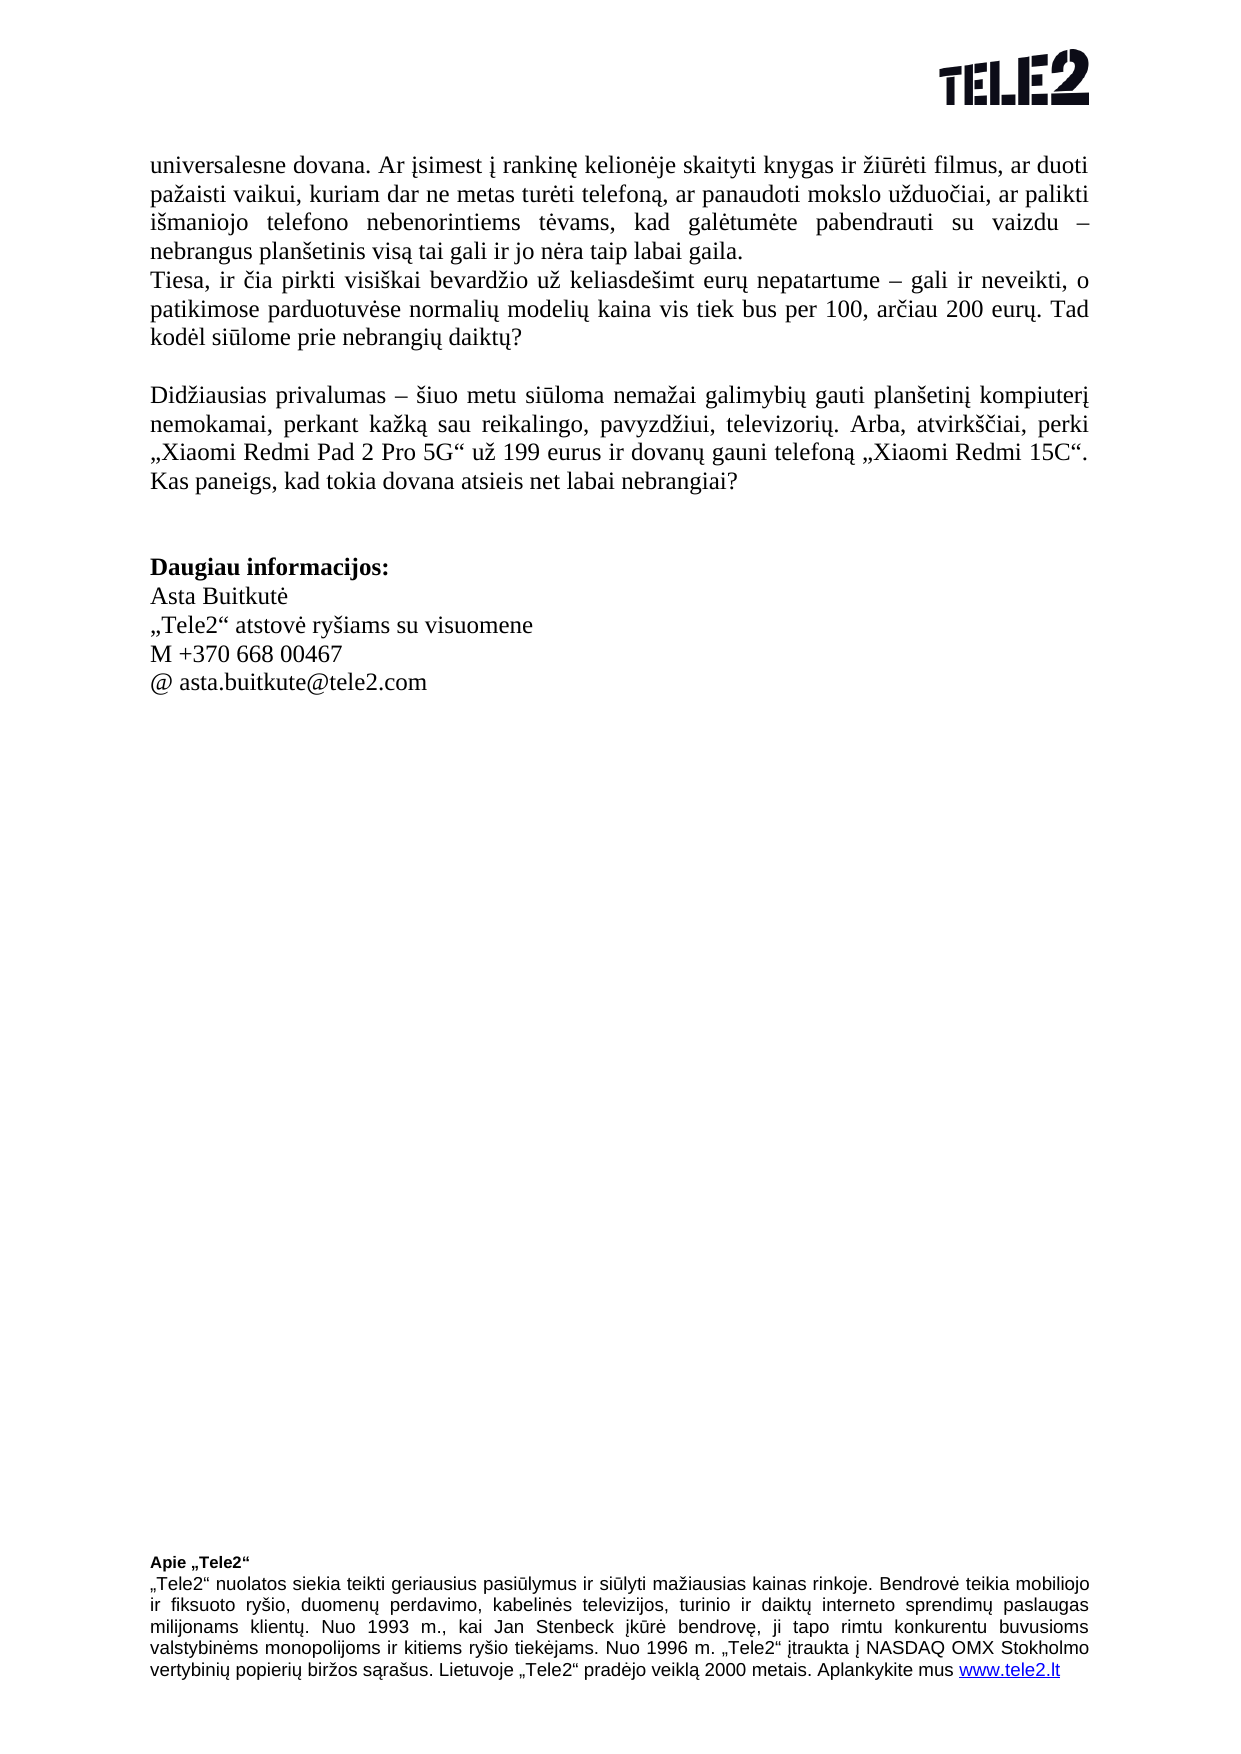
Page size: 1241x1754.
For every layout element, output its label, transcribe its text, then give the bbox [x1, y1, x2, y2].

text M +370 668 00467 [150, 639, 1090, 667]
text Asta Buitkutė [150, 581, 1090, 610]
text Daugiau informacijos: [150, 552, 1090, 581]
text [150, 150, 1090, 265]
text @ asta.buitkute@tele2.com [150, 667, 1090, 696]
text Tiesa, ir čia pirkti visiškai bevardžio už keliasdešimt eurų nepatartume – gali ir neveikti, o patikimose parduotuvėse normalių modelių kaina vis tiek bus per 100, arčiau 200 eurų. Tad kodėl siūlome prie nebrangių daiktų? [150, 265, 1090, 351]
text Didžiausias privalumas – šiuo metu siūloma nemažai galimybių gauti planšetinį kompiuterį nemokamai, perkant kažką sau reikalingo, pavyzdžiui, televizorių. Arba, atvirkščiai, perki „Xiaomi Redmi Pad 2 Pro 5G“ už 199 eurus ir dovanų gauni telefoną „Xiaomi Redmi 15C“. Kas paneigs, kad tokia dovana atsieis net labai nebrangiai? [150, 380, 1090, 495]
picture [929, 30, 1102, 122]
text „Tele2“ atstovė ryšiams su visuomene [150, 610, 1090, 639]
